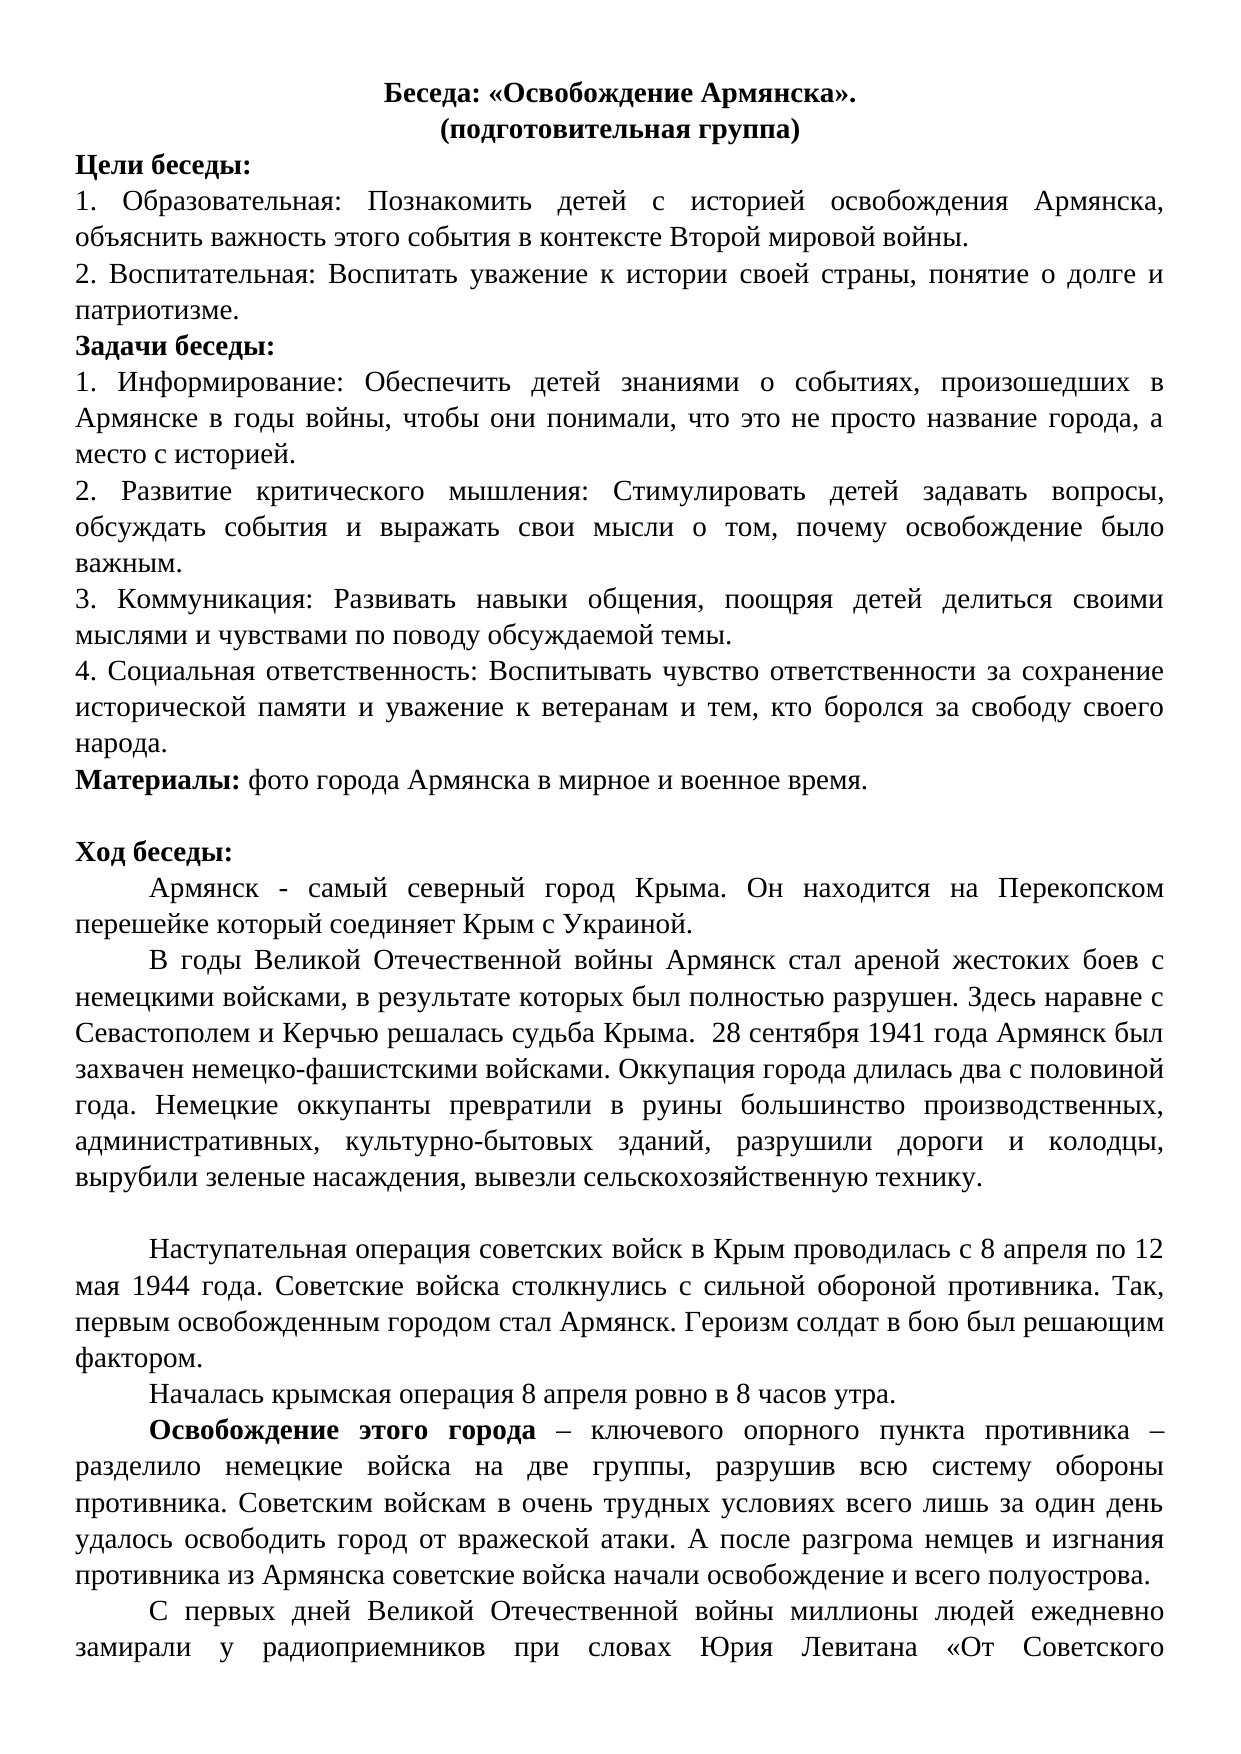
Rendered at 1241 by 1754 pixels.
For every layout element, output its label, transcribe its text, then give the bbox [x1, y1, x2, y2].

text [75, 1593, 1165, 1663]
text Ход беседы: [75, 834, 1165, 868]
text 1. Информирование: Обеспечить детей знаниями о событиях, произошедших в Армянске в годы войны, чтобы они понимали, что это не просто название города, а место с историей. [75, 364, 1165, 470]
text 2. Воспитательная: Воспитать уважение к истории своей страны, понятие о долге и патриотизме. [75, 256, 1165, 325]
text Беседа: «Освобождение Армянска». [75, 75, 1165, 108]
text Началась крымская операция 8 апреля ровно в 8 часов утра. [75, 1376, 1165, 1410]
text (подготовительная группа) [75, 111, 1165, 145]
text 1. Образовательная: Познакомить детей с историей освобождения Армянска, объяснить важность этого события в контексте Второй мировой войны. [75, 183, 1165, 253]
text Цели беседы: [75, 147, 1165, 181]
text Материалы: фото города Армянска в мирное и военное время. [75, 762, 1165, 795]
text 2. Развитие критического мышления: Стимулировать детей задавать вопросы, обсуждать события и выражать свои мысли о том, почему освобождение было важным. [75, 473, 1165, 578]
text Армянск - самый северный город Крыма. Он находится на Перекопском перешейке который соединяет Крым с Украиной. [75, 870, 1165, 940]
text В годы Великой Отечественной войны Армянск стал ареной жестоких боев с немецкими войсками, в результате которых был полностью разрушен. Здесь наравне с Севастополем и Керчью решалась судьба Крыма. 28 сентября 1941 года Армянск был захвачен немецко-фашистскими войсками. Оккупация города длилась два с половиной года. Немецкие оккупанты превратили в руины большинство производственных, административных, культурно-бытовых зданий, разрушили дороги и колодцы, вырубили зеленые насаждения, вывезли сельскохозяйственную технику. [75, 942, 1165, 1193]
text 4. Социальная ответственность: Воспитывать чувство ответственности за сохранение исторической памяти и уважение к ветеранам и тем, кто боролся за свободу своего народа. [75, 653, 1165, 759]
text 3. Коммуникация: Развивать навыки общения, поощряя детей делиться своими мыслями и чувствами по поводу обсуждаемой темы. [75, 581, 1165, 651]
text Освобождение этого города – ключевого опорного пункта противника – разделило немецкие войска на две группы, разрушив всю систему обороны противника. Советским войскам в очень трудных условиях всего лишь за один день удалось освободить город от вражеской атаки. А после разгрома немцев и изгнания противника из Армянска советские войска начали освобождение и всего полуострова. [75, 1412, 1165, 1591]
text Наступательная операция советских войск в Крым проводилась с 8 апреля по 12 мая 1944 года. Советские войска столкнулись с сильной обороной противника. Так, первым освобожденным городом стал Армянск. Героизм солдат в бою был решающим фактором. [75, 1232, 1165, 1374]
text Задачи беседы: [75, 328, 1165, 362]
